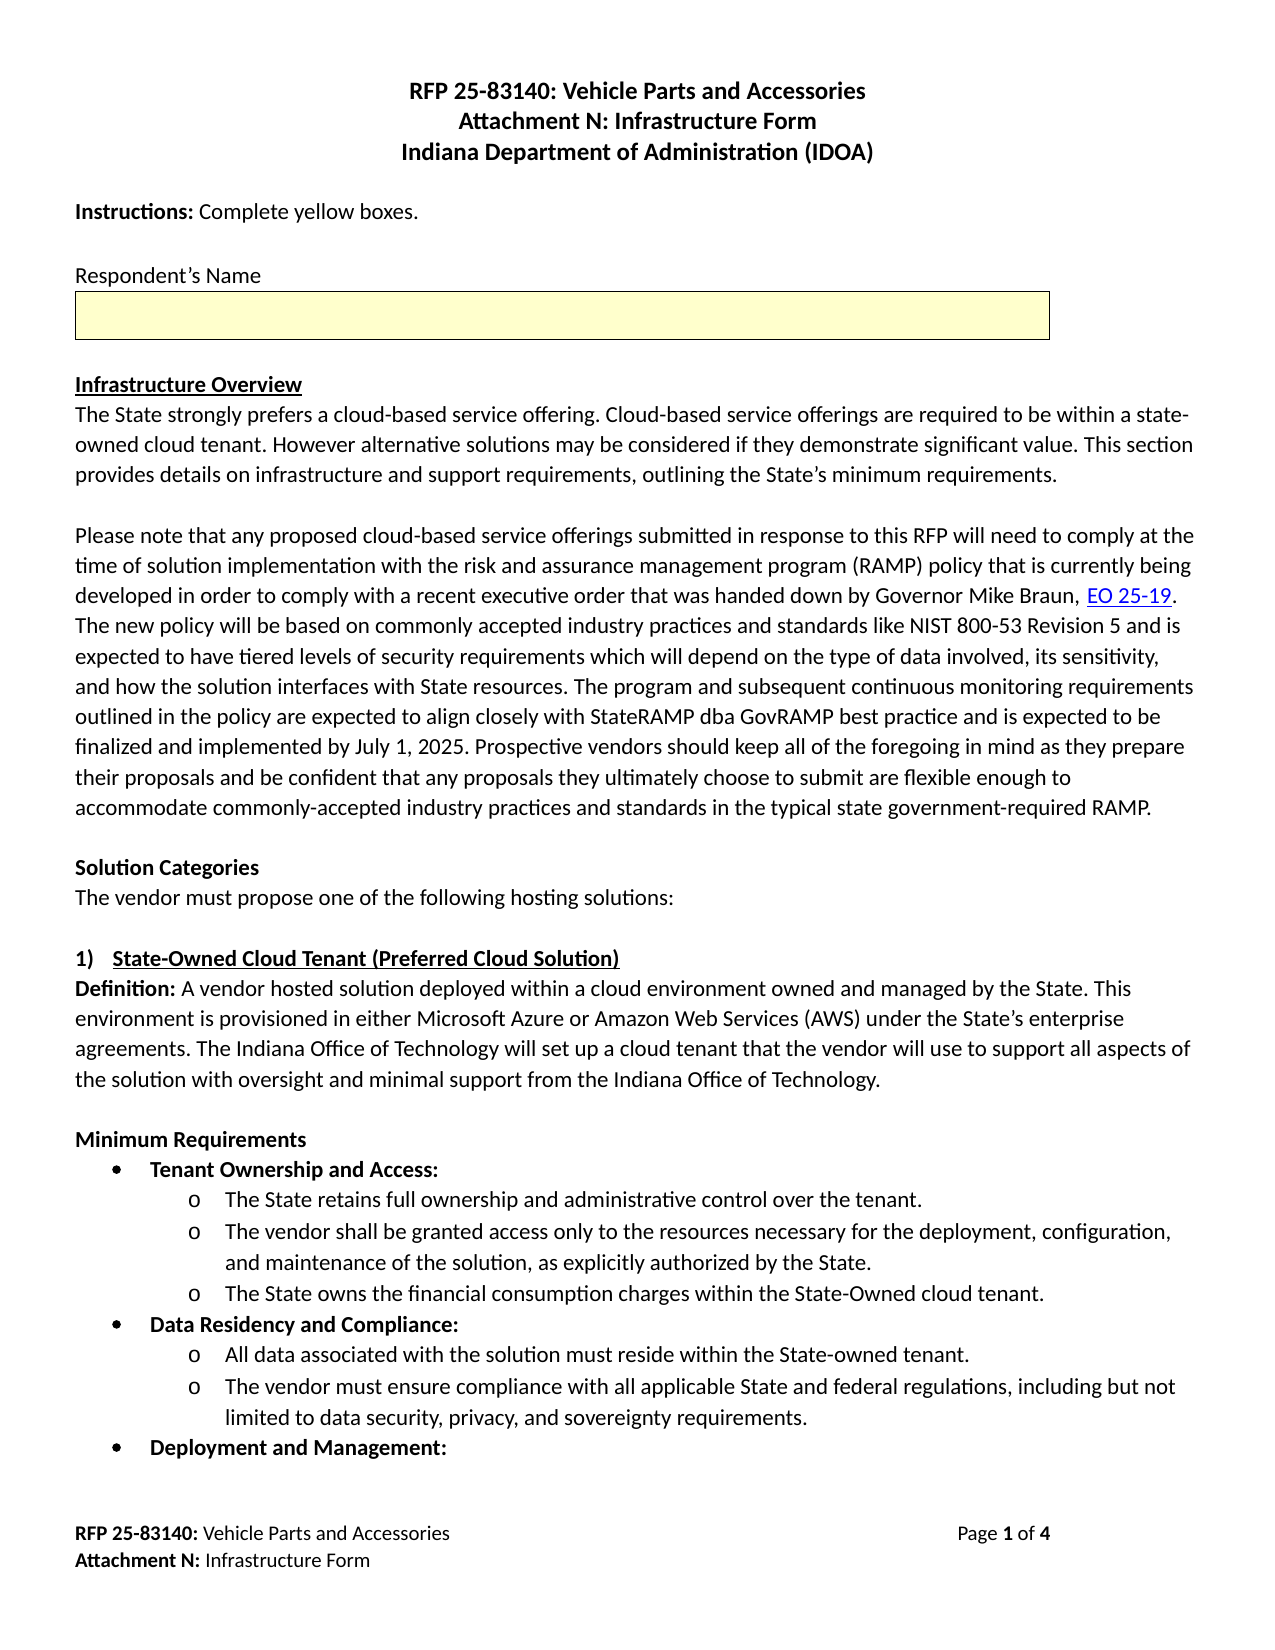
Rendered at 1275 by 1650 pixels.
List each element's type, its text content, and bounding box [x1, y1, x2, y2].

list The State owns the financial consumption charges within the State-Owned cloud tenant. [187, 1279, 1200, 1308]
list The vendor shall be granted access only to the resources necessary for the deployment, configuration, and maintenance of the solution, as explicitly authorized by the State. [187, 1217, 1200, 1276]
list Tenant Ownership and Access: [112, 1155, 1200, 1183]
text Solution Categories [75, 853, 1200, 881]
list Data Residency and Compliance: [112, 1310, 1200, 1338]
list State-Owned Cloud Tenant (Preferred Cloud Solution) [75, 944, 1200, 972]
text Please note that any proposed cloud-based service offerings submitted in response to this RFP will need to comply at the time of solution implementation with the risk and assurance management program (RAMP) policy that is currently being developed in order to comply with a recent executive order that was handed down by Governor Mike Braun, EO 25-19. The new policy will be based on commonly accepted industry practices and standards like NIST 800-53 Revision 5 and is expected to have tiered levels of security requirements which will depend on the type of data involved, its sensitivity, and how the solution interfaces with State resources. The program and subsequent continuous monitoring requirements outlined in the policy are expected to align closely with StateRAMP dba GovRAMP best practice and is expected to be finalized and implemented by July 1, 2025. Prospective vendors should keep all of the foregoing in mind as they prepare their proposals and be confident that any proposals they ultimately choose to submit are flexible enough to accommodate commonly-accepted industry practices and standards in the typical state government-required RAMP. [75, 521, 1200, 821]
text Instructions: Complete yellow boxes. [75, 197, 1200, 225]
list The State retains full ownership and administrative control over the tenant. [187, 1186, 1200, 1215]
text Respondent’s Name [75, 261, 1200, 289]
text RFP 25-83140: Vehicle Parts and Accessories [75, 75, 1200, 106]
text Attachment N: Infrastructure Form [75, 106, 1200, 136]
text Definition: A vendor hosted solution deployed within a cloud environment owned and managed by the State. This environment is provisioned in either Microsoft Azure or Amazon Web Services (AWS) under the State’s enterprise agreements. The Indiana Office of Technology will set up a cloud tenant that the vendor will use to support all aspects of the solution with oversight and minimal support from the Indiana Office of Technology. [75, 974, 1200, 1093]
list All data associated with the solution must reside within the State-owned tenant. [187, 1340, 1200, 1369]
text The vendor must propose one of the following hosting solutions: [75, 883, 1200, 912]
list Deployment and Management: [112, 1433, 1200, 1461]
table_header [76, 292, 1049, 339]
text Minimum Requirements [75, 1125, 1200, 1153]
text Indiana Department of Administration (IDOA) [75, 136, 1200, 167]
text The State strongly prefers a cloud-based service offering. Cloud-based service offerings are required to be within a state-owned cloud tenant. However alternative solutions may be considered if they demonstrate significant value. This section provides details on infrastructure and support requirements, outlining the State’s minimum requirements. [75, 400, 1200, 489]
list The vendor must ensure compliance with all applicable State and federal regulations, including but not limited to data security, privacy, and sovereignty requirements. [187, 1372, 1200, 1431]
text Infrastructure Overview [75, 370, 1200, 398]
